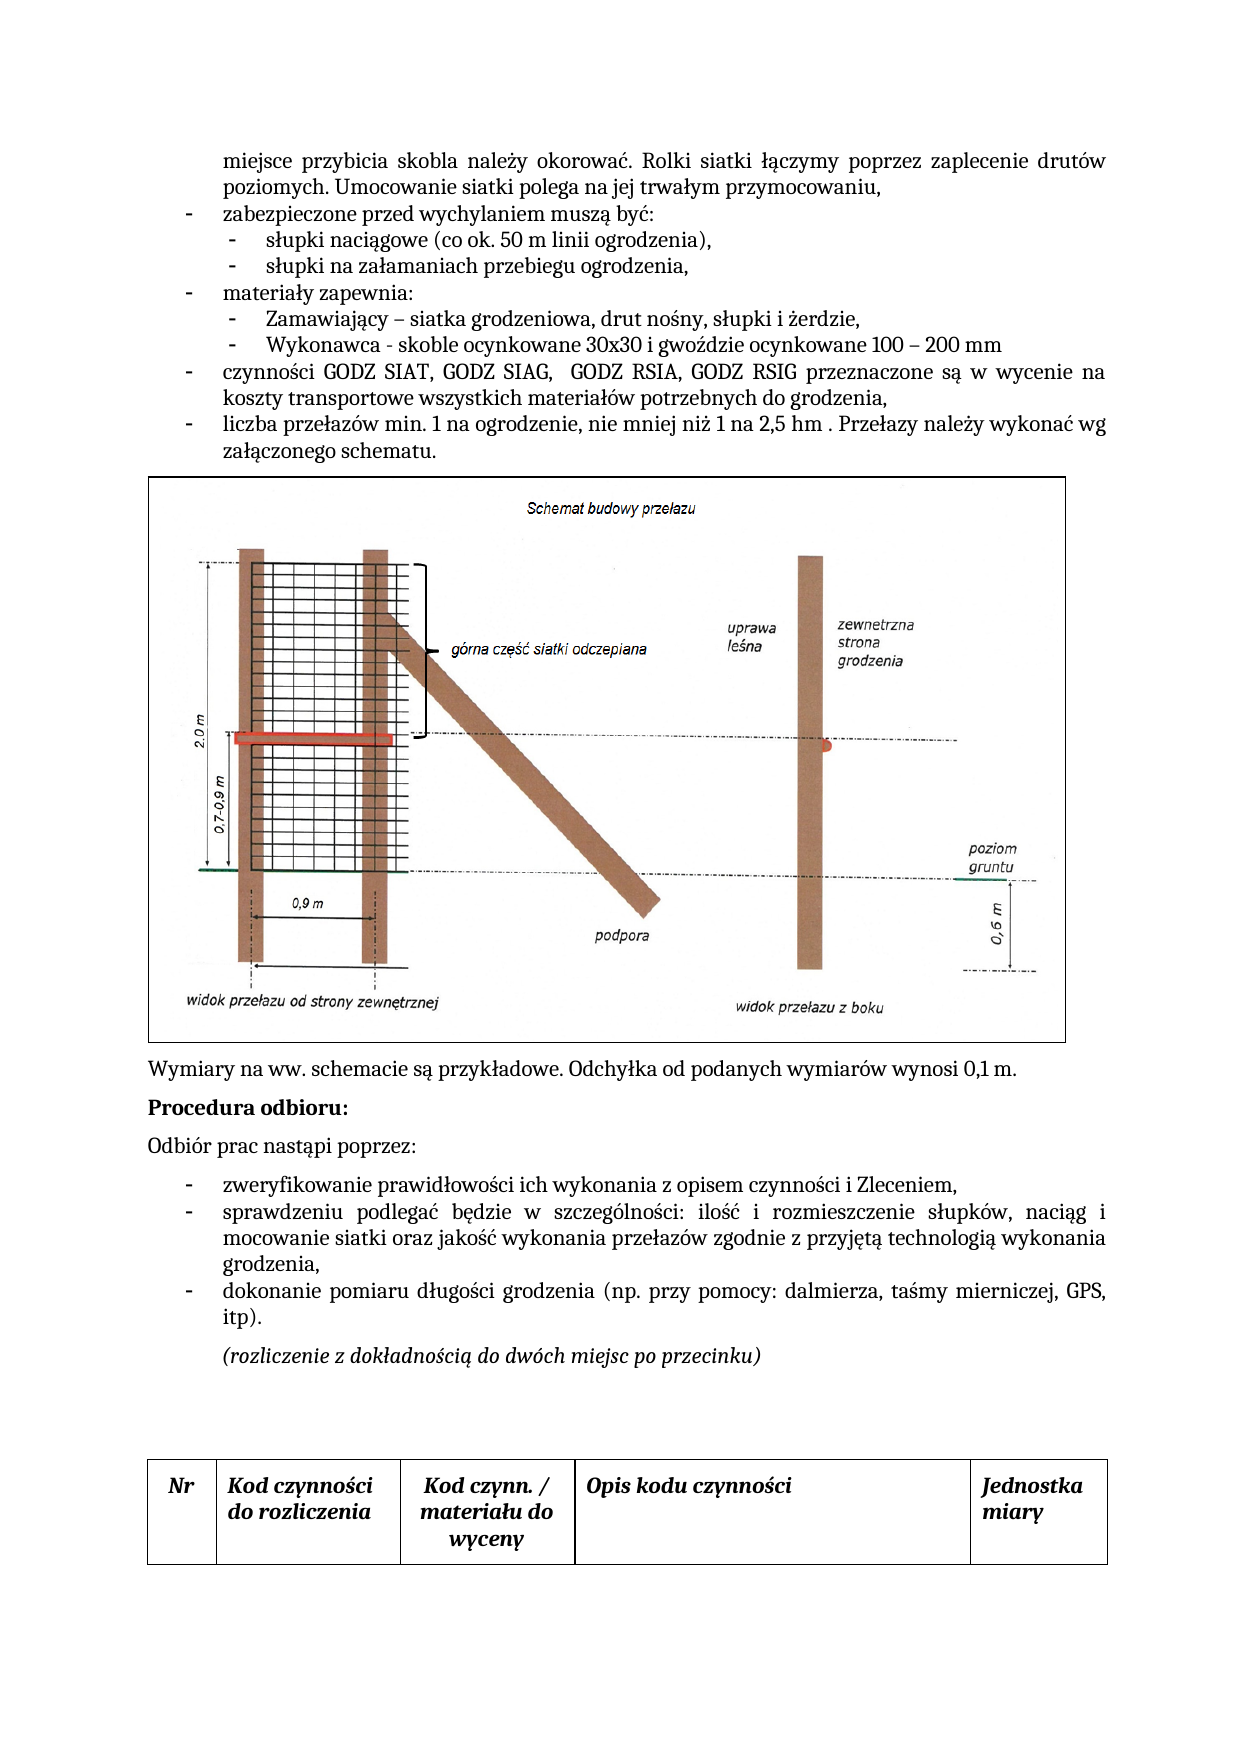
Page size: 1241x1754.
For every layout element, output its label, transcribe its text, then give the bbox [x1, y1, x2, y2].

list sprawdzeniu podlegać będzie w szczególności: ilość i rozmieszczenie słupków, naciąg i mocowanie siatki oraz jakość wykonania przełazów zgodnie z przyjętą technologią wykonania grodzenia, [185, 1198, 1107, 1277]
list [185, 148, 1107, 200]
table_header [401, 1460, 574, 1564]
list czynności GODZ SIAT, GODZ SIAG, GODZ RSIA, GODZ RSIG przeznaczone są w wycenie na koszty transportowe wszystkich materiałów potrzebnych do grodzenia, [185, 358, 1107, 411]
picture [149, 478, 1065, 1042]
list Zamawiający – siatka grodzeniowa, drut nośny, słupki i żerdzie, [228, 306, 1107, 332]
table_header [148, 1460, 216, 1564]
text Procedura odbioru: [148, 1094, 1107, 1121]
list Wykonawca - skoble ocynkowane 30x30 i gwoździe ocynkowane 100 – 200 mm [228, 332, 1107, 358]
list słupki na załamaniach przebiegu ogrodzenia, [228, 253, 1107, 279]
text Wymiary na ww. schemacie są przykładowe. Odchyłka od podanych wymiarów wynosi 0,1 m. [148, 1056, 1107, 1082]
text (rozliczenie z dokładnością do dwóch miejsc po przecinku) [148, 1343, 1107, 1369]
list słupki naciągowe (co ok. 50 m linii ogrodzenia), [228, 227, 1107, 253]
list zweryfikowanie prawidłowości ich wykonania z opisem czynności i Zleceniem, [185, 1172, 1107, 1198]
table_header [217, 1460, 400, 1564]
list materiały zapewnia: [185, 279, 1107, 306]
text Odbiór prac nastąpi poprzez: [148, 1133, 1107, 1159]
list liczba przełazów min. 1 na ogrodzenie, nie mniej niż 1 na 2,5 hm . Przełazy należy wykonać wg załączonego schematu. [185, 411, 1107, 464]
list dokonanie pomiaru długości grodzenia (np. przy pomocy: dalmierza, taśmy mierniczej, GPS, itp). [185, 1277, 1107, 1330]
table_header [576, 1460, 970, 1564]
list zabezpieczone przed wychylaniem muszą być: [185, 200, 1107, 227]
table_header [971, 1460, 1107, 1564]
